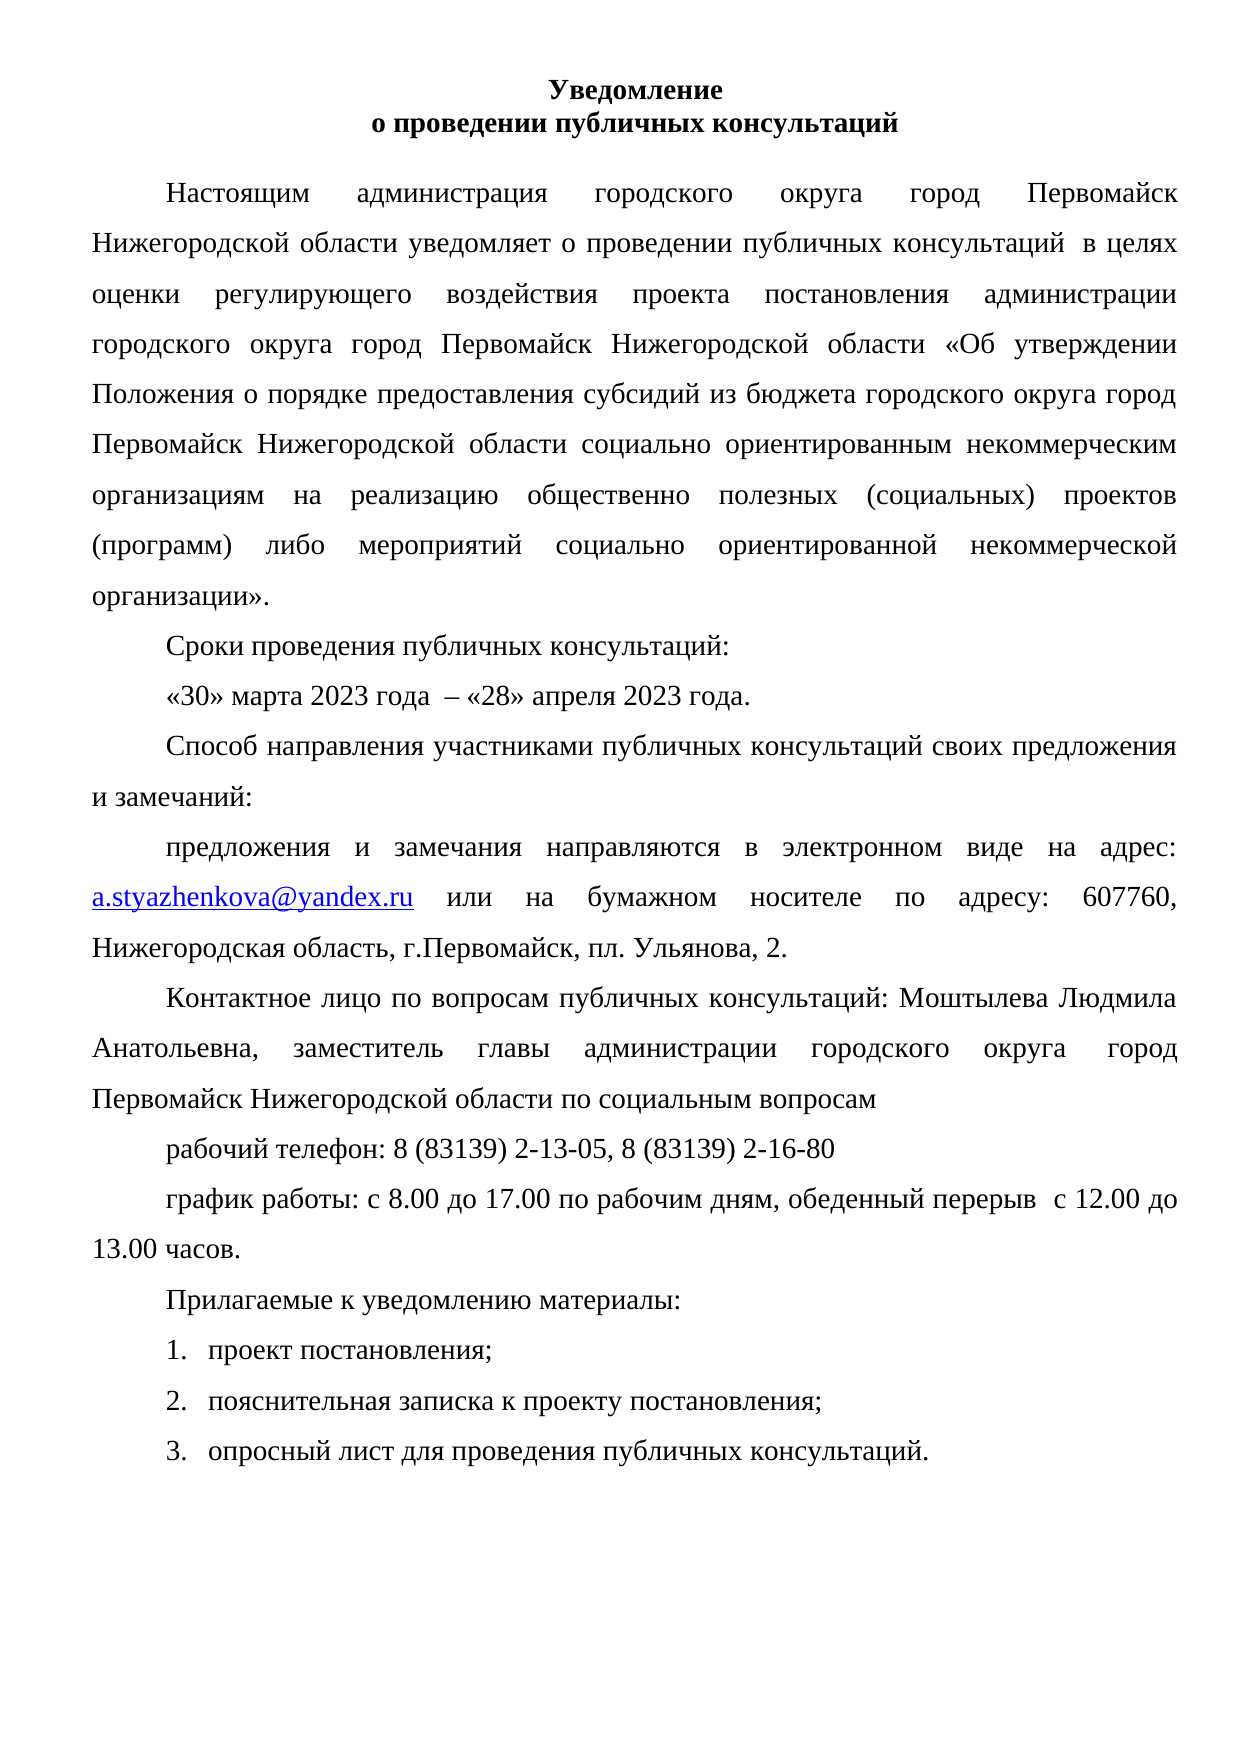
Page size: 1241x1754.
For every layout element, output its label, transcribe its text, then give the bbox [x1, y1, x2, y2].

text предложения и замечания направляются в электронном виде на адрес: a.styazhenkova@yandex.ru или на бумажном носителе по адресу: 607760, Нижегородская область, г.Первомайск, пл. Ульянова, 2. [92, 829, 1178, 963]
title Уведомление [370, 72, 901, 105]
list опросный лист для проведения публичных консультаций. [92, 1433, 1178, 1466]
text график работы: с 8.00 до 17.00 по рабочим дням, обеденный перерыв с 12.00 до 13.00 часов. [92, 1181, 1178, 1265]
text Прилагаемые к уведомлению материалы: [92, 1282, 1178, 1316]
list пояснительная записка к проекту постановления; [92, 1383, 1178, 1416]
list проект постановления; [92, 1332, 1178, 1366]
text Контактное лицо по вопросам публичных консультаций: Моштылева Людмила Анатольевна, заместитель главы администрации городского округа город Первомайск Нижегородской области по социальным вопросам [92, 980, 1178, 1114]
text «30» марта 2023 года – «28» апреля 2023 года. [92, 678, 1178, 712]
title о проведении публичных консультаций [370, 106, 900, 139]
text Сроки проведения публичных консультаций: [92, 628, 1178, 661]
text Настоящим администрация городского округа город Первомайск Нижегородской области уведомляет о проведении публичных консультаций в целях оценки регулирующего воздействия проекта постановления администрации городского округа город Первомайск Нижегородской области «Об утверждении Положения о порядке предоставления субсидий из бюджета городского округа город Первомайск Нижегородской области социально ориентированным некоммерческим организациям на реализацию общественно полезных (социальных) проектов (программ) либо мероприятий социально ориентированной некоммерческой организации». [92, 175, 1178, 611]
text рабочий телефон: 8 (83139) 2-13-05, 8 (83139) 2-16-80 [92, 1131, 1178, 1164]
text Способ направления участниками публичных консультаций своих предложения и замечаний: [92, 728, 1178, 812]
